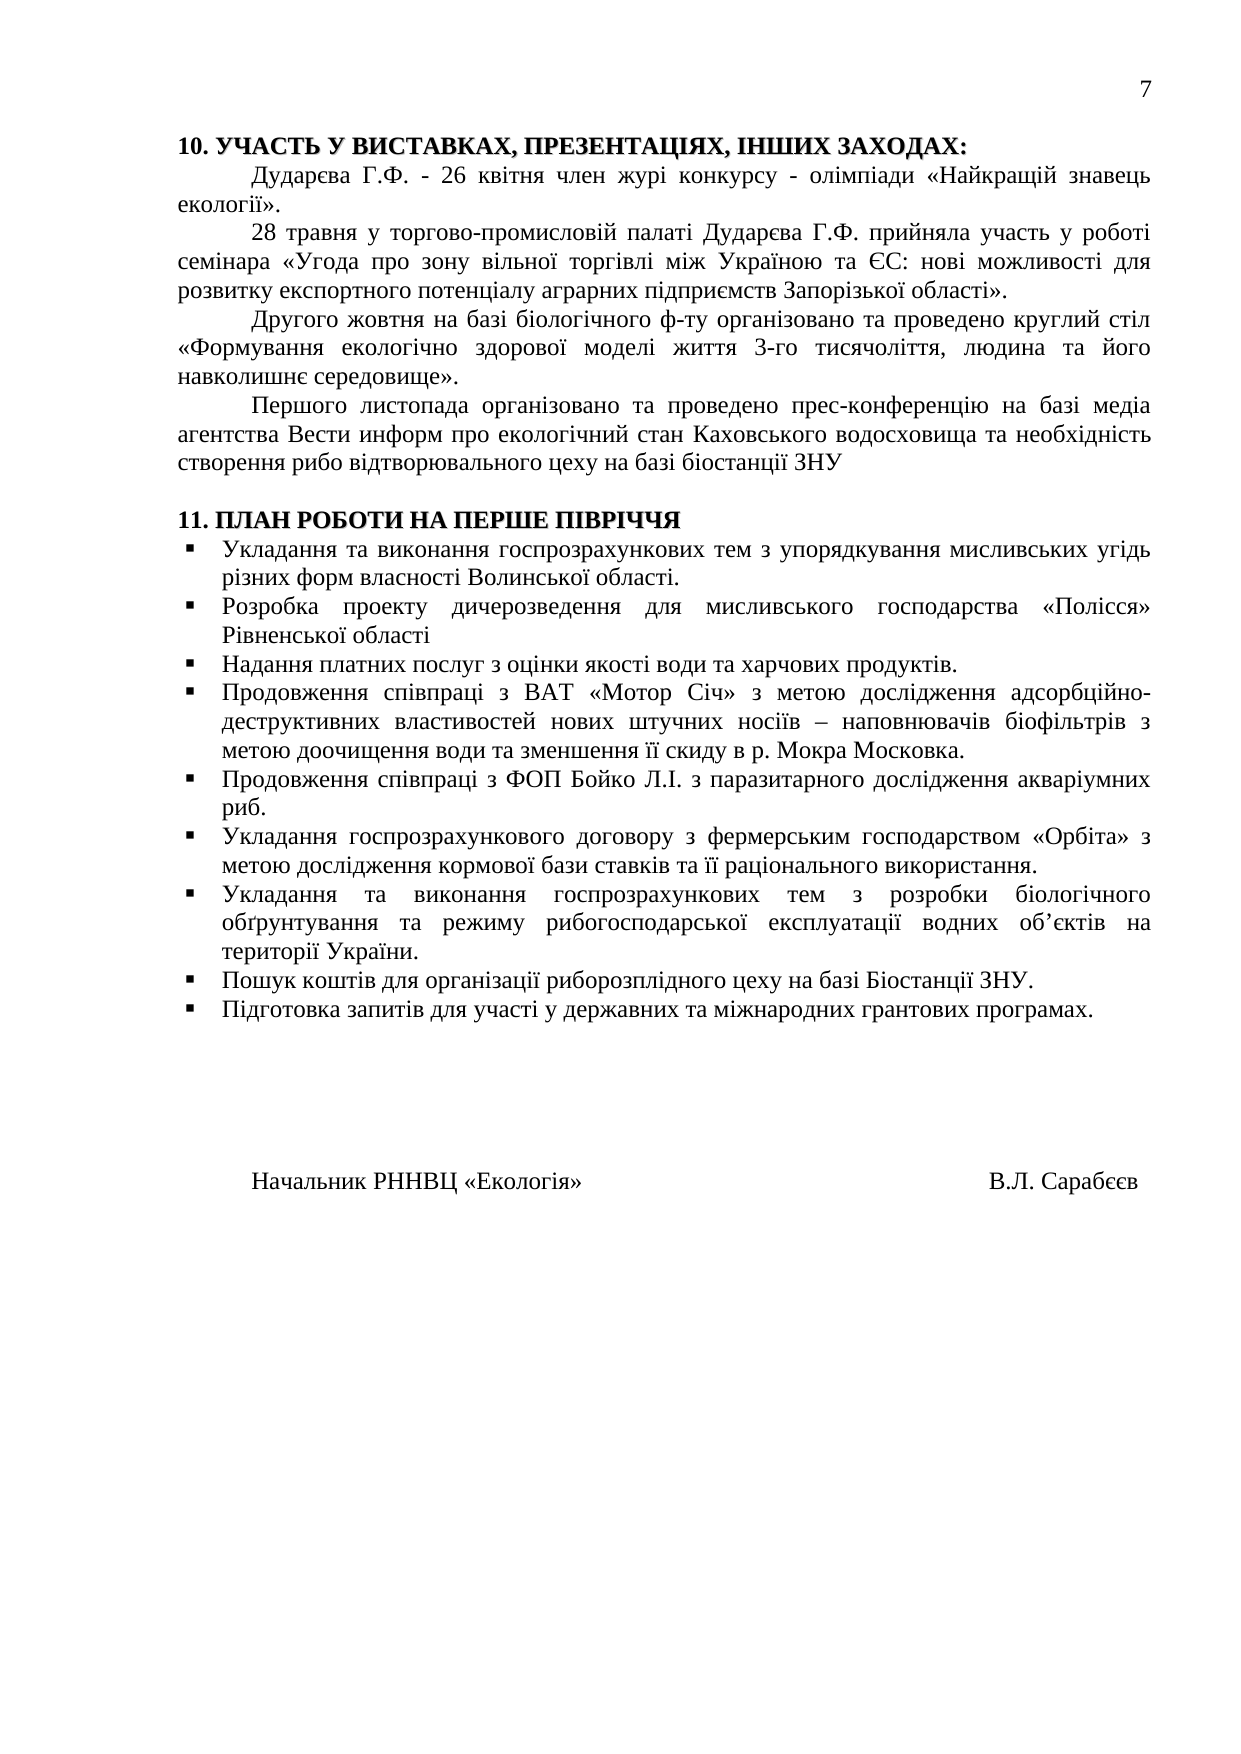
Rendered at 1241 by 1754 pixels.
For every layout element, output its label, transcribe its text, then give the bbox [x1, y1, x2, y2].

list Укладання та виконання госпрозрахункових тем з розробки біологічного обґрунтування та режиму рибогосподарської експлуатації водних об’єктів на території України. [184, 879, 1152, 965]
list Продовження співпраці з ВАТ «Мотор Січ» з метою дослідження адсорбційно-деструктивних властивостей нових штучних носіїв – наповнювачів біофільтрів з метою доочищення води та зменшення її скиду в р. Мокра Московка. [184, 677, 1152, 764]
list Укладання та виконання госпрозрахункових тем з упорядкування мисливських угідь різних форм власності Волинської області. [184, 534, 1152, 591]
text Дударєва Г.Ф. - 26 квітня член журі конкурсу - олімпіади «Найкращій знавець екології». [177, 160, 1152, 217]
list Розробка проекту дичерозведення для мисливського господарства «Полісся» Рівненської області [184, 591, 1152, 649]
text 10. Участь у виставках, ПРЕЗЕНТАЦІЯХ, ІНШИХ ЗАХОДАХ: [177, 131, 1152, 160]
text Першого листопада організовано та проведено прес-конференцію на базі медіа агентства Вести информ про екологічний стан Каховського водосховища та необхідність створення рибо відтворювального цеху на базі біостанції ЗНУ [177, 390, 1152, 476]
text 28 травня у торгово-промисловій палаті Дударєва Г.Ф. прийняла участь у роботі семінара «Угода про зону вільної торгівлі між Україною та ЄС: нові можливості для розвитку експортного потенціалу аграрних підприємств Запорізької області». [177, 217, 1152, 304]
text Начальник РННВЦ «Екологія» В.Л. Сарабєєв [177, 1166, 1152, 1195]
text Другого жовтня на базі біологічного ф-ту організовано та проведено круглий стіл «Формування екологічно здорової моделі життя 3-го тисячоліття, людина та його навколишнє середовище». [177, 304, 1152, 390]
list Укладання госпрозрахункового договору з фермерським господарством «Орбіта» з метою дослідження кормової бази ставків та її раціонального використання. [184, 821, 1152, 879]
list Продовження співпраці з ФОП Бойко Л.І. з паразитарного дослідження акваріумних риб. [184, 764, 1152, 821]
list Підготовка запитів для участі у державних та міжнародних грантових програмах. [184, 994, 1152, 1022]
text 11. План роботи на перше півріччя [177, 505, 1152, 534]
list Надання платних послуг з оцінки якості води та харчових продуктів. [184, 649, 1152, 677]
list Пошук коштів для організації риборозплідного цеху на базі Біостанції ЗНУ. [184, 965, 1152, 994]
